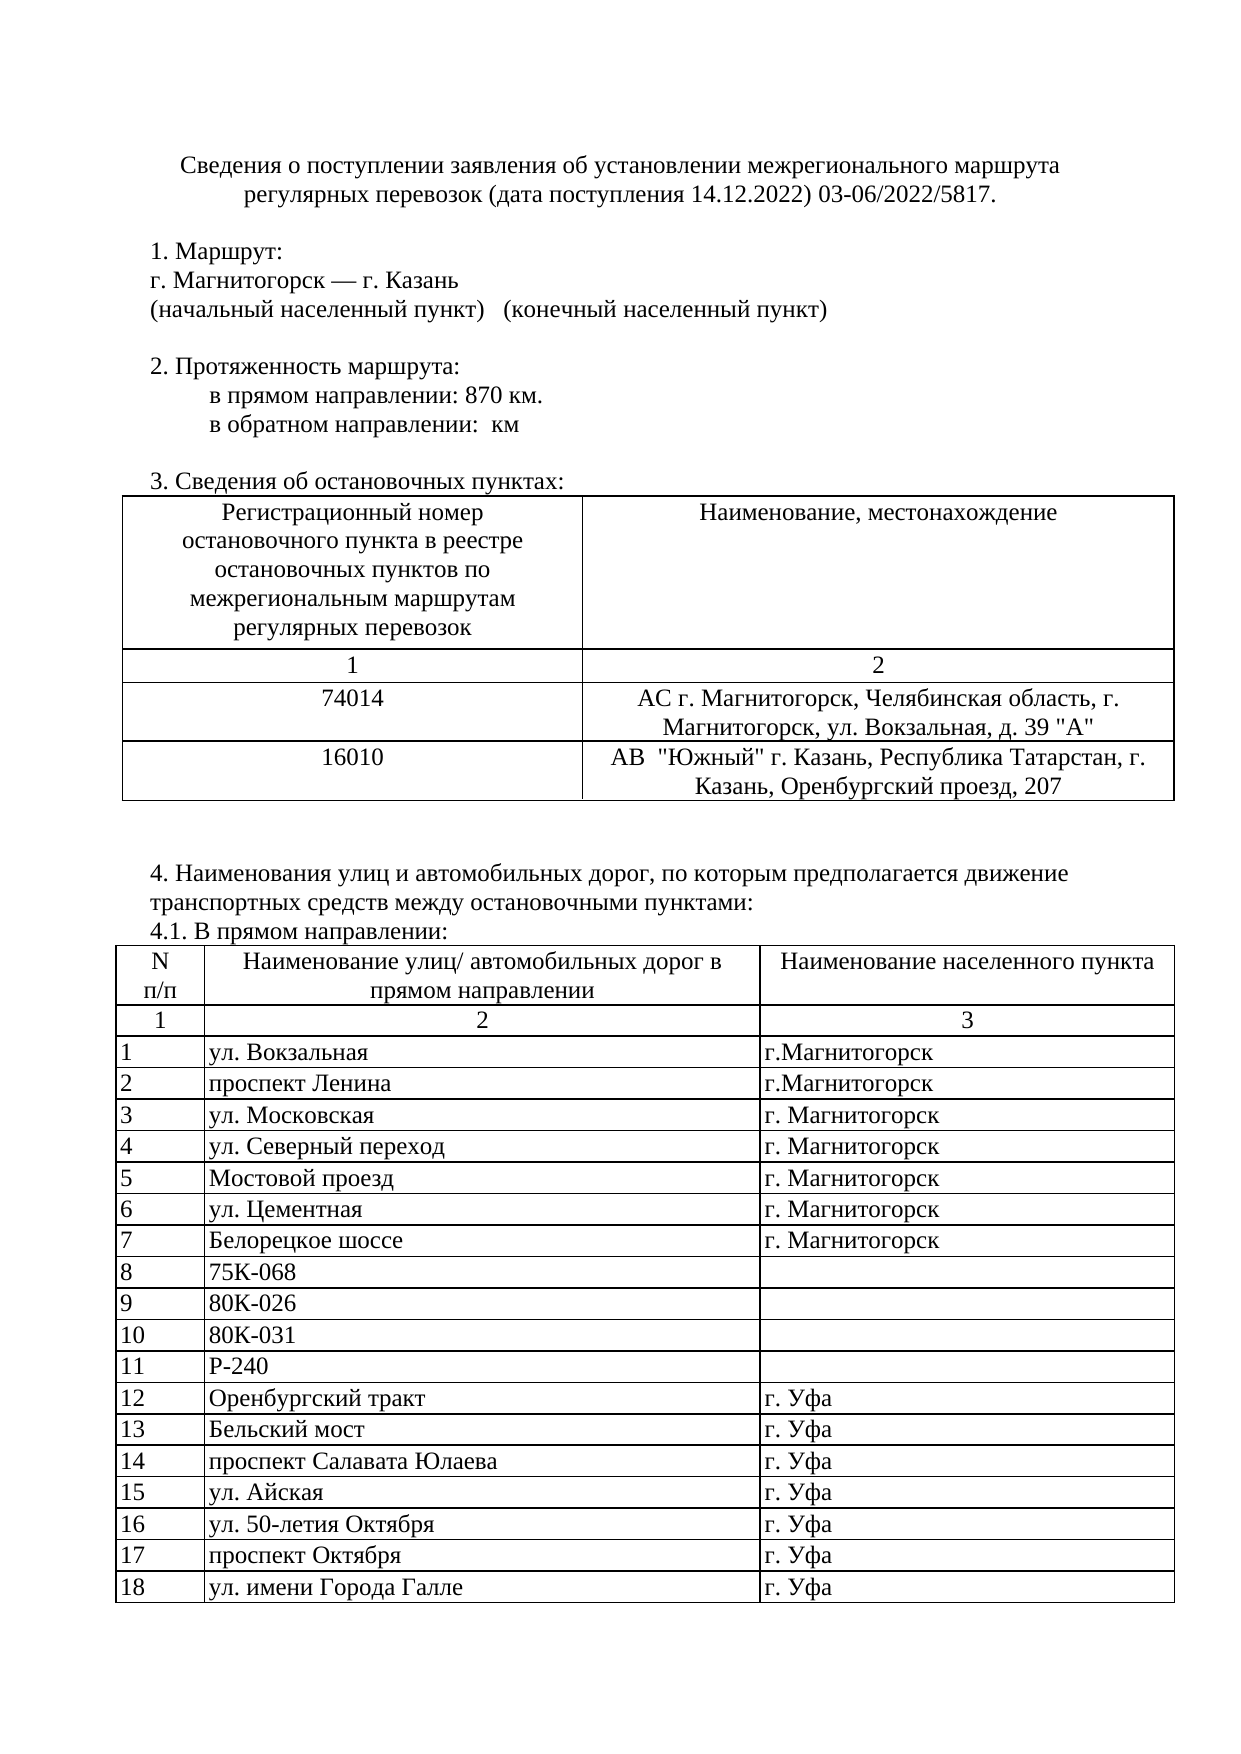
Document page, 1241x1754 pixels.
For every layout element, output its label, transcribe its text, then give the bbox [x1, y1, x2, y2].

table_cell 2 [205, 1006, 759, 1035]
table_cell 16 [117, 1509, 204, 1539]
table_cell г. Магнитогорск [761, 1131, 1174, 1161]
table_header Наименование населенного пункта [761, 946, 1174, 1004]
table_cell АС г. Магнитогорск, Челябинская область, г. Магнитогорск, ул. Вокзальная, д. 39 "А" [583, 683, 1173, 740]
table_cell 1 [117, 1006, 204, 1035]
table_cell ул. Вокзальная [205, 1037, 759, 1067]
table_cell [761, 1289, 1174, 1318]
text (начальный населенный пункт) (конечный населенный пункт) [150, 294, 1090, 322]
table_cell ул. Северный переход [205, 1131, 759, 1161]
table_header Регистрационный номер остановочного пункта в реестре остановочных пунктов по межрегиональным маршрутам регулярных перевозок [123, 497, 582, 648]
table_cell ул. Московская [205, 1100, 759, 1130]
table_cell 9 [117, 1289, 204, 1318]
table_cell 10 [117, 1320, 204, 1350]
table_cell 2 [117, 1068, 204, 1098]
table_cell 17 [117, 1540, 204, 1570]
table_cell г. Магнитогорск [761, 1226, 1174, 1256]
table_cell 13 [117, 1415, 204, 1444]
table_cell ул. Цементная [205, 1194, 759, 1224]
table_cell г. Уфа [761, 1509, 1174, 1539]
table_header Наименование, местонахождение [583, 497, 1173, 648]
table_cell г. Магнитогорск [761, 1163, 1174, 1193]
text 1. Маршрут: [150, 236, 1090, 265]
table_cell 8 [117, 1257, 204, 1287]
table_cell г. Уфа [761, 1415, 1174, 1444]
table_cell 16010 [123, 742, 582, 799]
table_cell г. Уфа [761, 1383, 1174, 1413]
table_cell 1 [123, 650, 582, 681]
text 4. Наименования улиц и автомобильных дорог, по которым предполагается движение транспортных средств между остановочными пунктами: [150, 858, 1090, 916]
text г. Магнитогорск — г. Казань [150, 265, 1090, 294]
table_cell 6 [117, 1194, 204, 1224]
table_cell 15 [117, 1477, 204, 1507]
table_cell Белорецкое шоссе [205, 1226, 759, 1256]
table_cell 75К-068 [205, 1257, 759, 1287]
table_cell Мостовой проезд [205, 1163, 759, 1193]
table_cell проспект Ленина [205, 1068, 759, 1098]
table_cell [761, 1352, 1174, 1381]
table_cell АВ "Южный" г. Казань, Республика Татарстан, г. Казань, Оренбургский проезд, 207 [583, 742, 1173, 799]
table_cell 14 [117, 1446, 204, 1476]
table_cell ул. 50-летия Октября [205, 1509, 759, 1539]
text Сведения о поступлении заявления об установлении межрегионального маршрута регулярных перевозок (дата поступления 14.12.2022) 03-06/2022/5817. [150, 150, 1090, 207]
text 3. Сведения об остановочных пунктах: [150, 466, 1090, 495]
table_header N п/п [117, 946, 204, 1004]
table_cell Бельский мост [205, 1415, 759, 1444]
table_cell г. Магнитогорск [761, 1100, 1174, 1130]
text в обратном направлении: км [150, 409, 1090, 437]
table_cell 3 [761, 1006, 1174, 1035]
table_cell проспект Салавата Юлаева [205, 1446, 759, 1476]
table_cell 11 [117, 1352, 204, 1381]
table_cell 80К-031 [205, 1320, 759, 1350]
table_header Наименование улиц/ автомобильных дорог в прямом направлении [205, 946, 759, 1004]
table_cell 18 [117, 1572, 204, 1602]
text в прямом направлении: 870 км. [150, 380, 1090, 409]
table_cell [761, 1257, 1174, 1287]
table_cell г.Магнитогорск [761, 1068, 1174, 1098]
table_cell г. Уфа [761, 1477, 1174, 1507]
table_cell г. Уфа [761, 1540, 1174, 1570]
table_cell [761, 1320, 1174, 1350]
table_cell 2 [583, 650, 1173, 681]
table_cell Оренбургский тракт [205, 1383, 759, 1413]
table_cell 12 [117, 1383, 204, 1413]
table_cell г. Уфа [761, 1446, 1174, 1476]
table_cell проспект Октября [205, 1540, 759, 1570]
table_cell Р-240 [205, 1352, 759, 1381]
table_cell 80К-026 [205, 1289, 759, 1318]
table_cell г.Магнитогорск [761, 1037, 1174, 1067]
table_cell ул. имени Города Галле [205, 1572, 759, 1602]
table_cell 1 [117, 1037, 204, 1067]
text 2. Протяженность маршрута: [150, 351, 1090, 380]
table_cell 3 [117, 1100, 204, 1130]
table_cell г. Уфа [761, 1572, 1174, 1602]
table_cell г. Магнитогорск [761, 1194, 1174, 1224]
table_cell 4 [117, 1131, 204, 1161]
table_cell ул. Айская [205, 1477, 759, 1507]
table_cell 74014 [123, 683, 582, 740]
text 4.1. В прямом направлении: [150, 916, 1090, 945]
table_cell 5 [117, 1163, 204, 1193]
table_cell 7 [117, 1226, 204, 1256]
